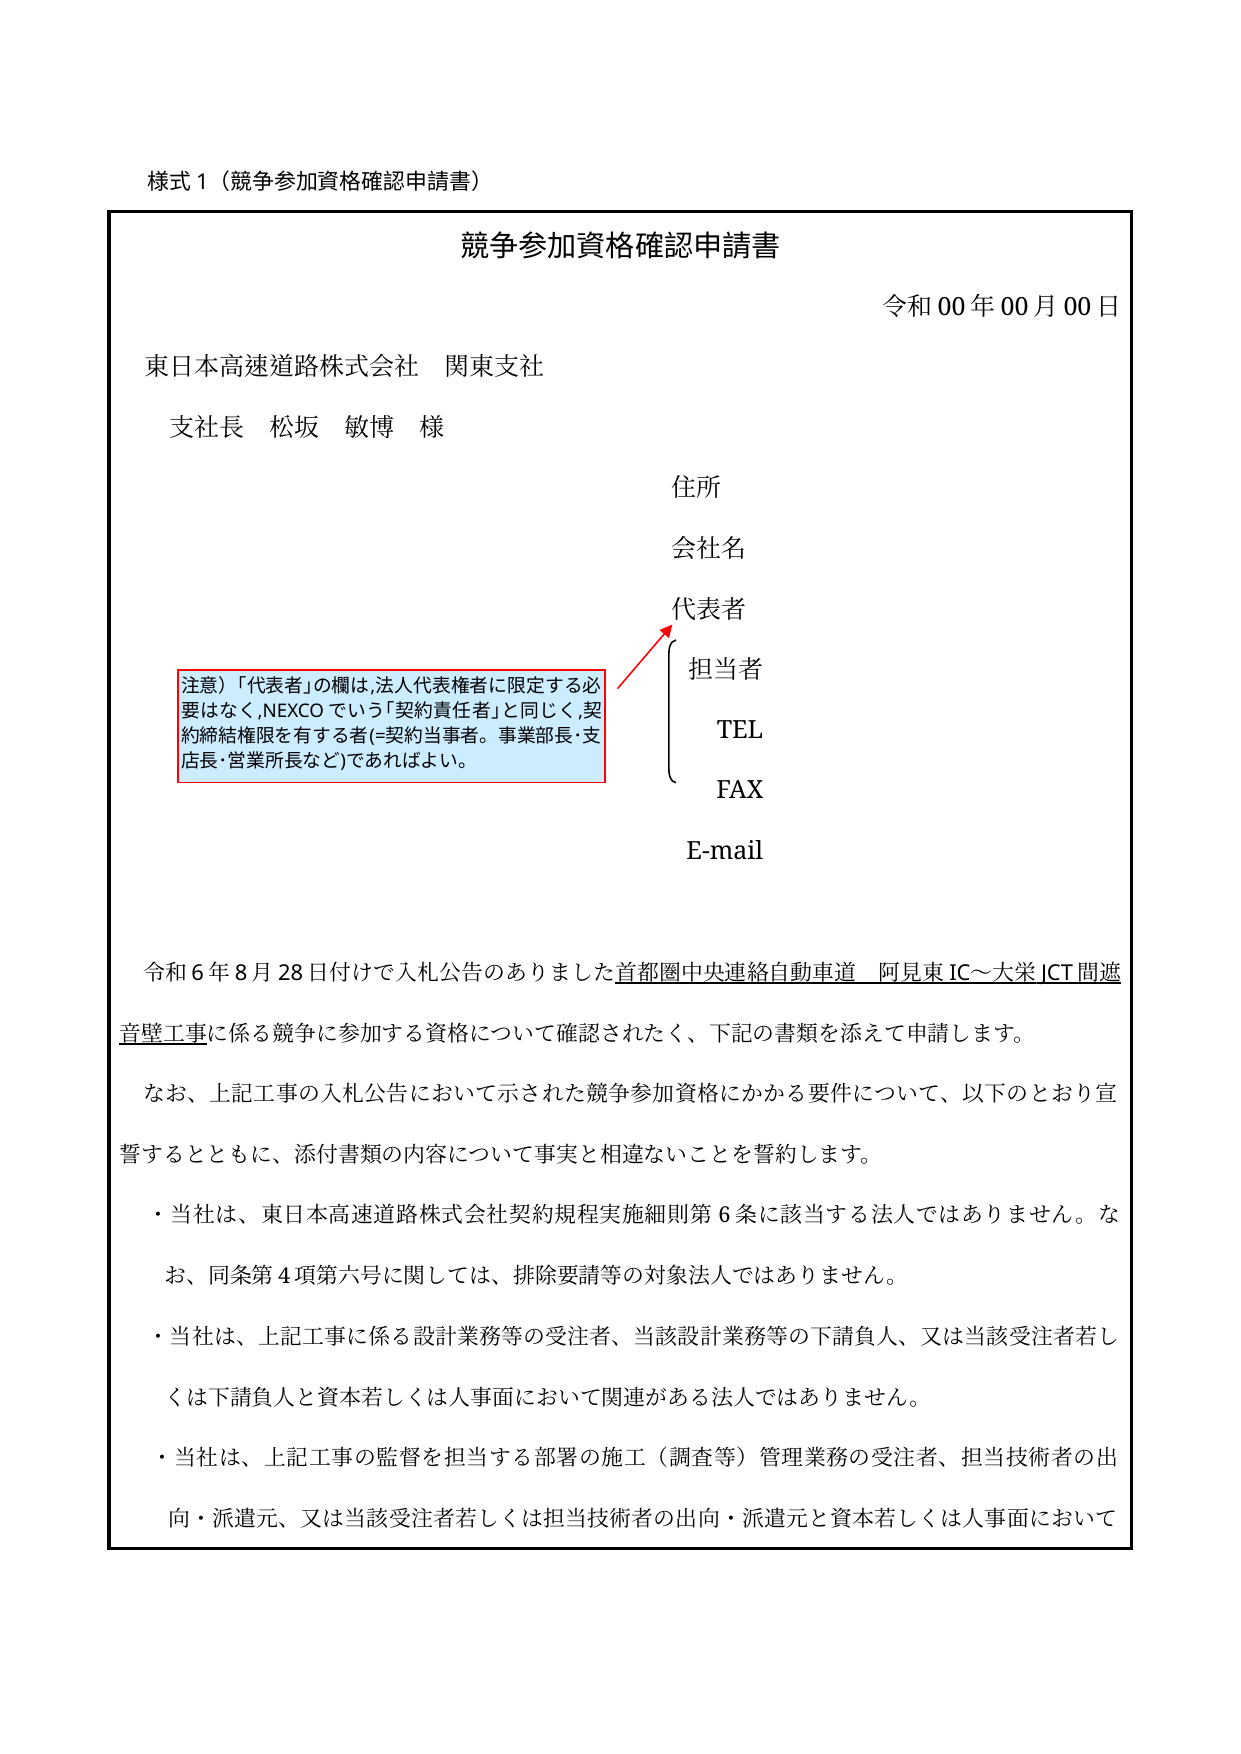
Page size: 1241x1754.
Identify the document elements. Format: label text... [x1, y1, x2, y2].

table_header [111, 213, 1130, 1547]
text 様式1（競争参加資格確認申請書） [148, 149, 1092, 210]
